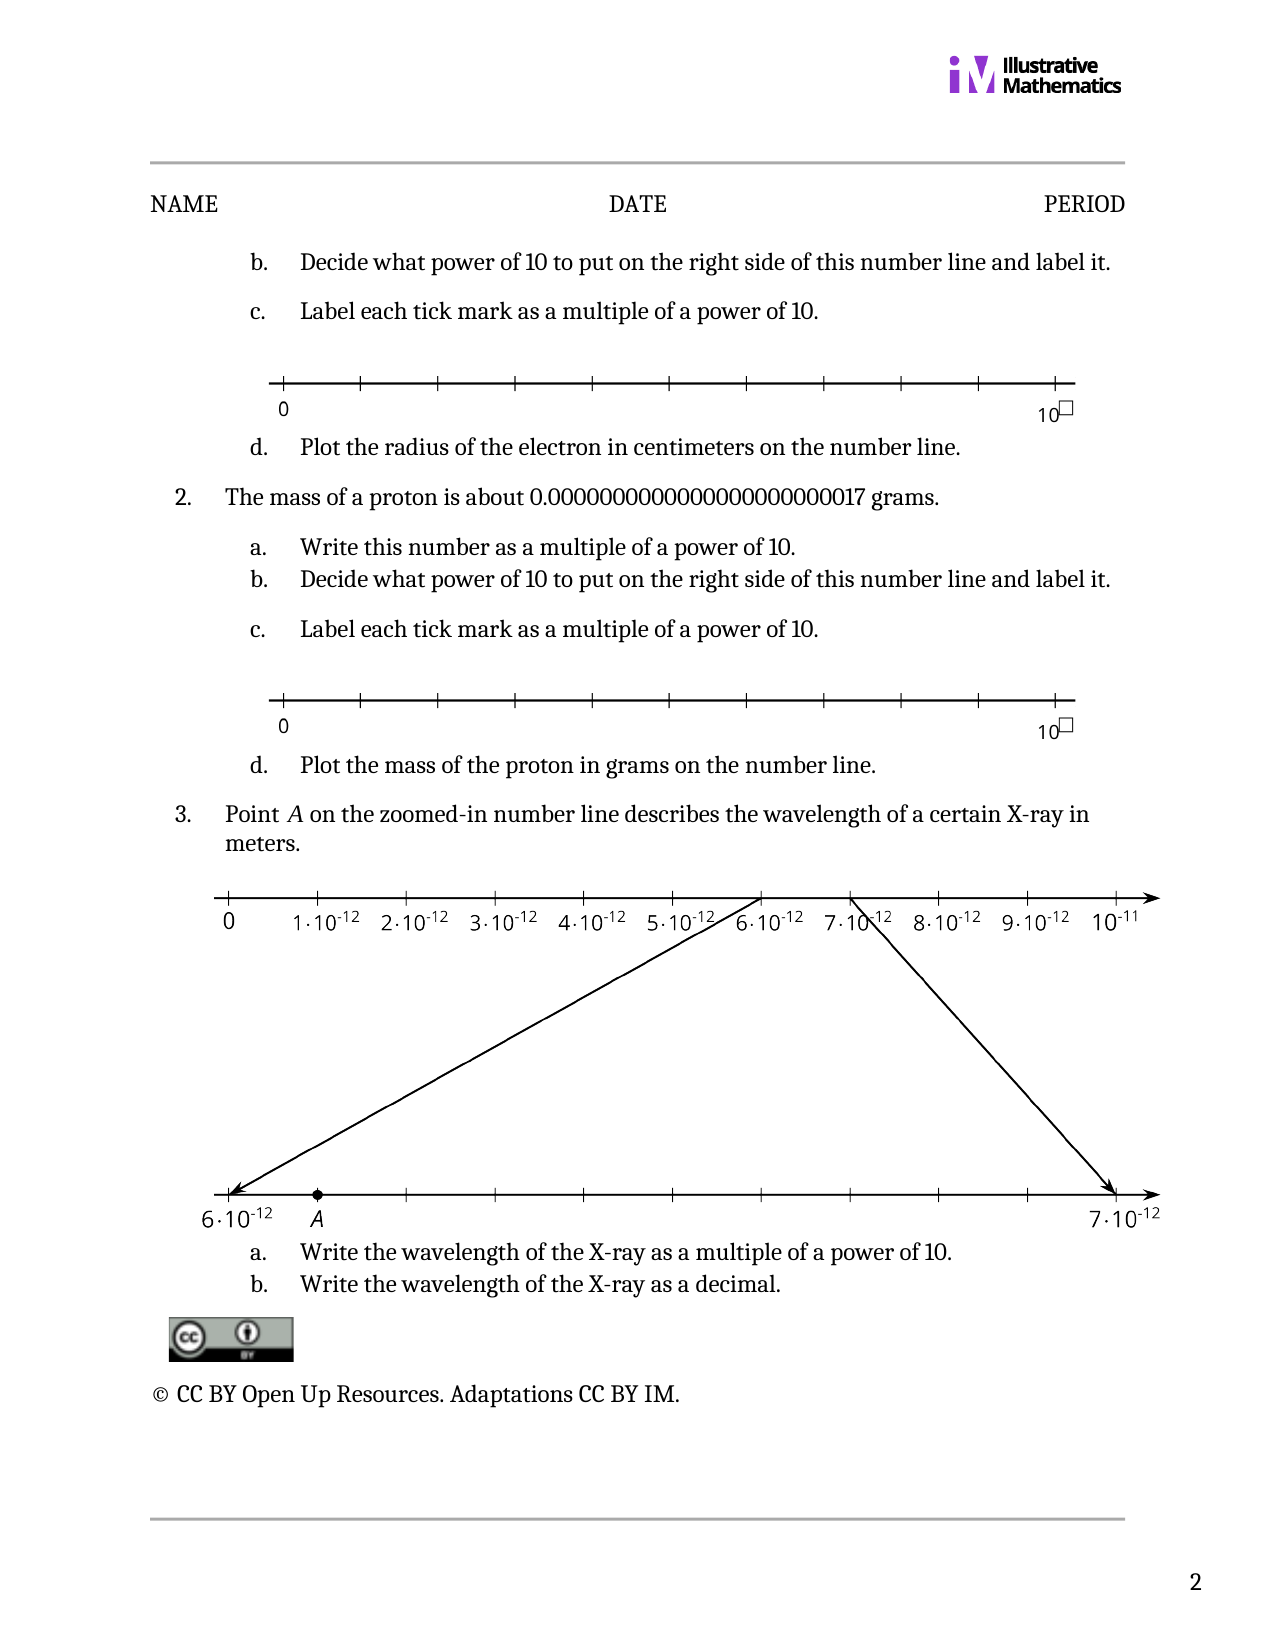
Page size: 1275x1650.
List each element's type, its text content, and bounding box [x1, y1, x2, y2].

list Decide what power of 10 to put on the right side of this number line and label it. [250, 247, 1125, 276]
list Write this number as a multiple of a power of 10. [250, 532, 1125, 561]
list Label each tick mark as a multiple of a power of 10. [250, 614, 1125, 643]
picture [949, 55, 1121, 93]
list The mass of a proton is about 0.0000000000000000000000017 grams. [175, 483, 1125, 512]
list Write the wavelength of the X-ray as a decimal. [250, 1270, 1125, 1299]
picture [268, 692, 1076, 747]
list Plot the mass of the proton in grams on the number line. [250, 751, 1125, 779]
list Plot the radius of the electron in centimeters on the number line. [250, 433, 1125, 462]
list Write the wavelength of the X-ray as a multiple of a power of 10. [250, 1238, 1125, 1267]
list Decide what power of 10 to put on the right side of this number line and label it. [250, 565, 1125, 594]
list Label each tick mark as a multiple of a power of 10. [250, 297, 1125, 326]
text © CC BY Open Up Resources. Adaptations CC BY IM. [150, 1380, 1125, 1409]
picture [168, 1317, 294, 1362]
list Point on the zoomed-in number line describes the wavelength of a certain X-ray in meters. [175, 800, 1125, 858]
picture [268, 375, 1076, 430]
picture [193, 890, 1169, 1235]
